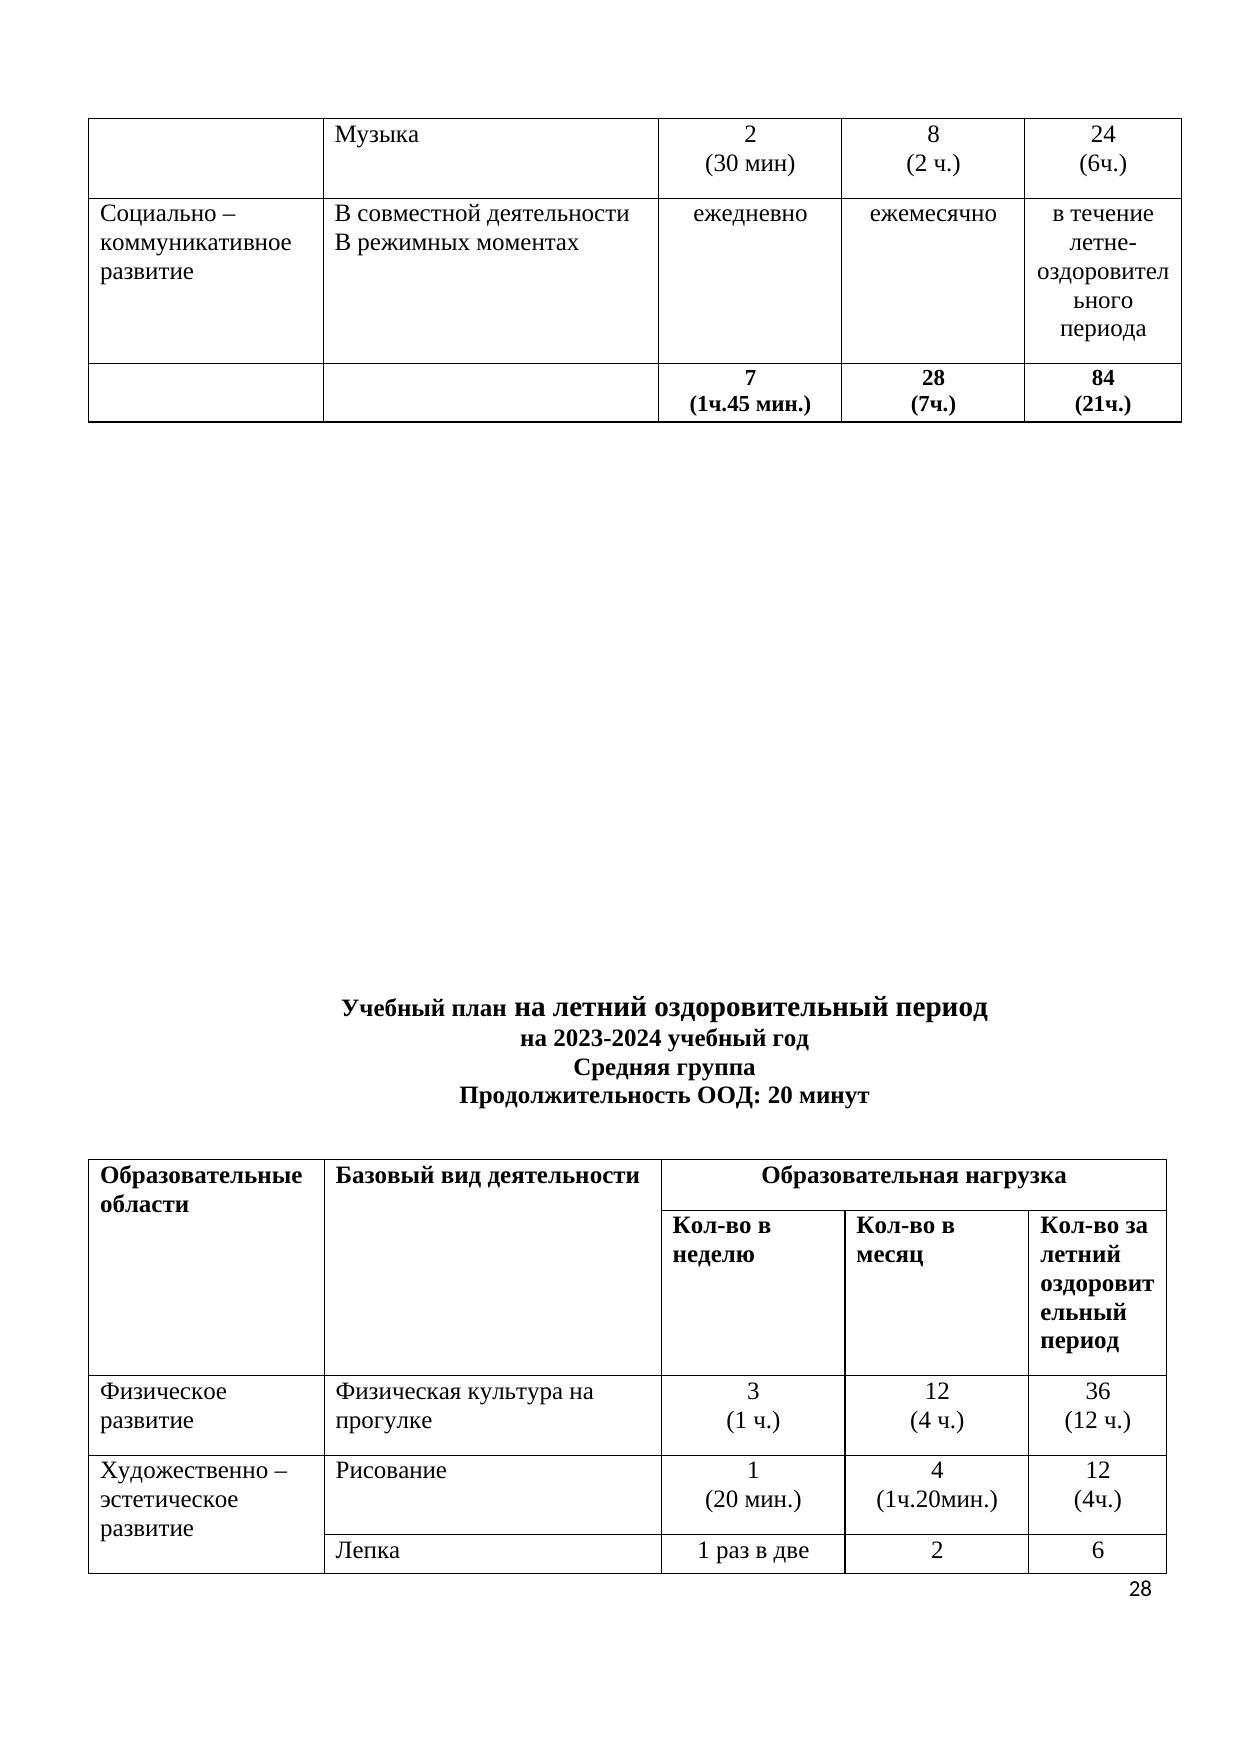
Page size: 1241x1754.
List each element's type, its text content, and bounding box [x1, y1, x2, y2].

table_cell Кол-во в неделю [662, 1211, 844, 1375]
table_cell 1 (20 мин.) [662, 1456, 844, 1534]
table_cell Лепка [325, 1535, 661, 1573]
text Средняя группа [177, 1052, 1152, 1081]
table_cell В совместной деятельности В режимных моментах [324, 199, 658, 363]
text на 2023-2024 учебный год [177, 1023, 1152, 1052]
table_cell 24 (6ч.) [1025, 119, 1181, 197]
table_cell ежемесячно [842, 199, 1024, 363]
table_cell 28 (7ч.) [842, 364, 1024, 421]
table_cell 2 (40 мин.) [846, 1535, 1028, 1573]
text Учебный план на летний оздоровительный период [177, 989, 1152, 1023]
text Продолжительность ООД: 20 минут [177, 1081, 1152, 1109]
table_cell в течение летне-оздоровительного периода [1025, 199, 1181, 363]
table_cell Физическое развитие [89, 1376, 324, 1454]
table_cell 7 (1ч.45 мин.) [659, 364, 841, 421]
table_cell Художественно – эстетическое развитие [89, 1456, 324, 1573]
table_cell [324, 364, 658, 421]
table_cell Социально – коммуникативное развитие [89, 199, 323, 363]
table_cell 12 (4 ч.) [846, 1376, 1028, 1454]
table_cell 2 (30 мин) [659, 119, 841, 197]
table_cell 3 (1 ч.) [662, 1376, 844, 1454]
table_cell 6 (2ч.) [1029, 1535, 1166, 1573]
table_cell 4 (1ч.20мин.) [846, 1456, 1028, 1534]
table_cell 12 (4ч.) [1029, 1456, 1166, 1534]
table_cell Кол-во за летний оздоровительный период [1029, 1211, 1166, 1375]
table_cell [89, 364, 323, 421]
table_cell Физическая культура на прогулке [325, 1376, 661, 1454]
table_cell 36 (12 ч.) [1029, 1376, 1166, 1454]
table_header Базовый вид деятельности [325, 1160, 661, 1375]
table_cell Кол-во в месяц [846, 1211, 1028, 1375]
table_cell Рисование [325, 1456, 661, 1534]
table_header Образовательная нагрузка [662, 1160, 1166, 1209]
table_cell 84 (21ч.) [1025, 364, 1181, 421]
table_cell ежедневно [659, 199, 841, 363]
table_cell 1 раз в две недели [662, 1535, 844, 1573]
table_cell 8 (2 ч.) [842, 119, 1024, 197]
table_header Образовательные области [89, 1160, 324, 1375]
table_cell Музыка [324, 119, 658, 197]
